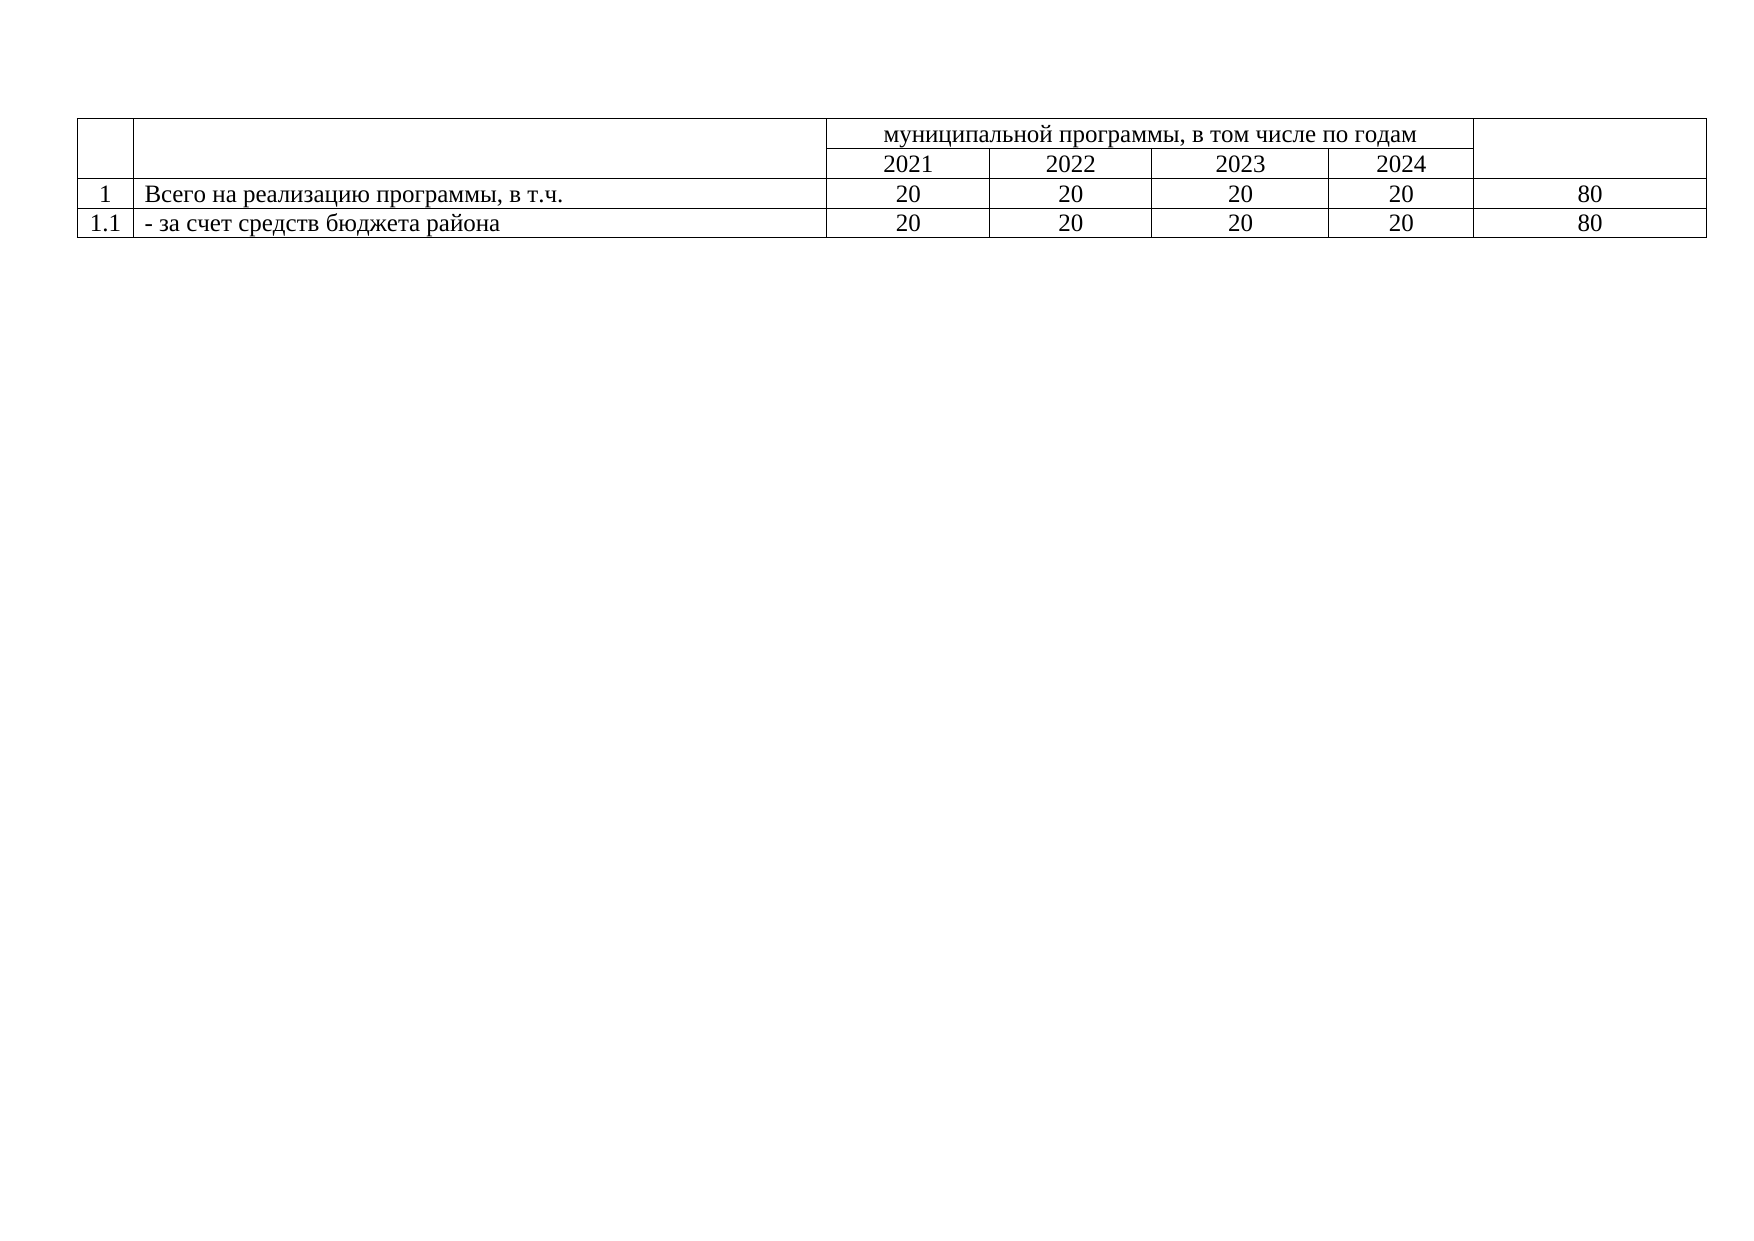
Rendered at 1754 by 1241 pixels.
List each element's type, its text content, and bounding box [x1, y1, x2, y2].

table_cell 20 [1152, 179, 1328, 207]
table_cell 20 [1329, 179, 1473, 207]
table_cell 20 [1152, 209, 1328, 237]
table_cell 1.1 [78, 209, 133, 237]
table_header № [78, 119, 133, 178]
table_cell 2021 [827, 149, 989, 178]
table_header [827, 119, 1473, 148]
table_cell 80 [1474, 179, 1706, 207]
table_cell 2023 [1152, 149, 1328, 178]
table_cell 20 [990, 179, 1151, 207]
table_cell 20 [990, 209, 1151, 237]
table_cell 20 [1329, 209, 1473, 237]
table_header итого [1474, 119, 1706, 178]
table_cell - за счет средств бюджета района [134, 209, 826, 237]
table_cell 20 [827, 209, 989, 237]
table_cell 1 [78, 179, 133, 207]
table_cell 2022 [990, 149, 1151, 178]
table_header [134, 119, 826, 178]
table_cell Всего на реализацию программы, в т.ч. [134, 179, 826, 207]
table_cell 20 [827, 179, 989, 207]
table_cell 80 [1474, 209, 1706, 237]
table_cell 2024 [1329, 149, 1473, 178]
